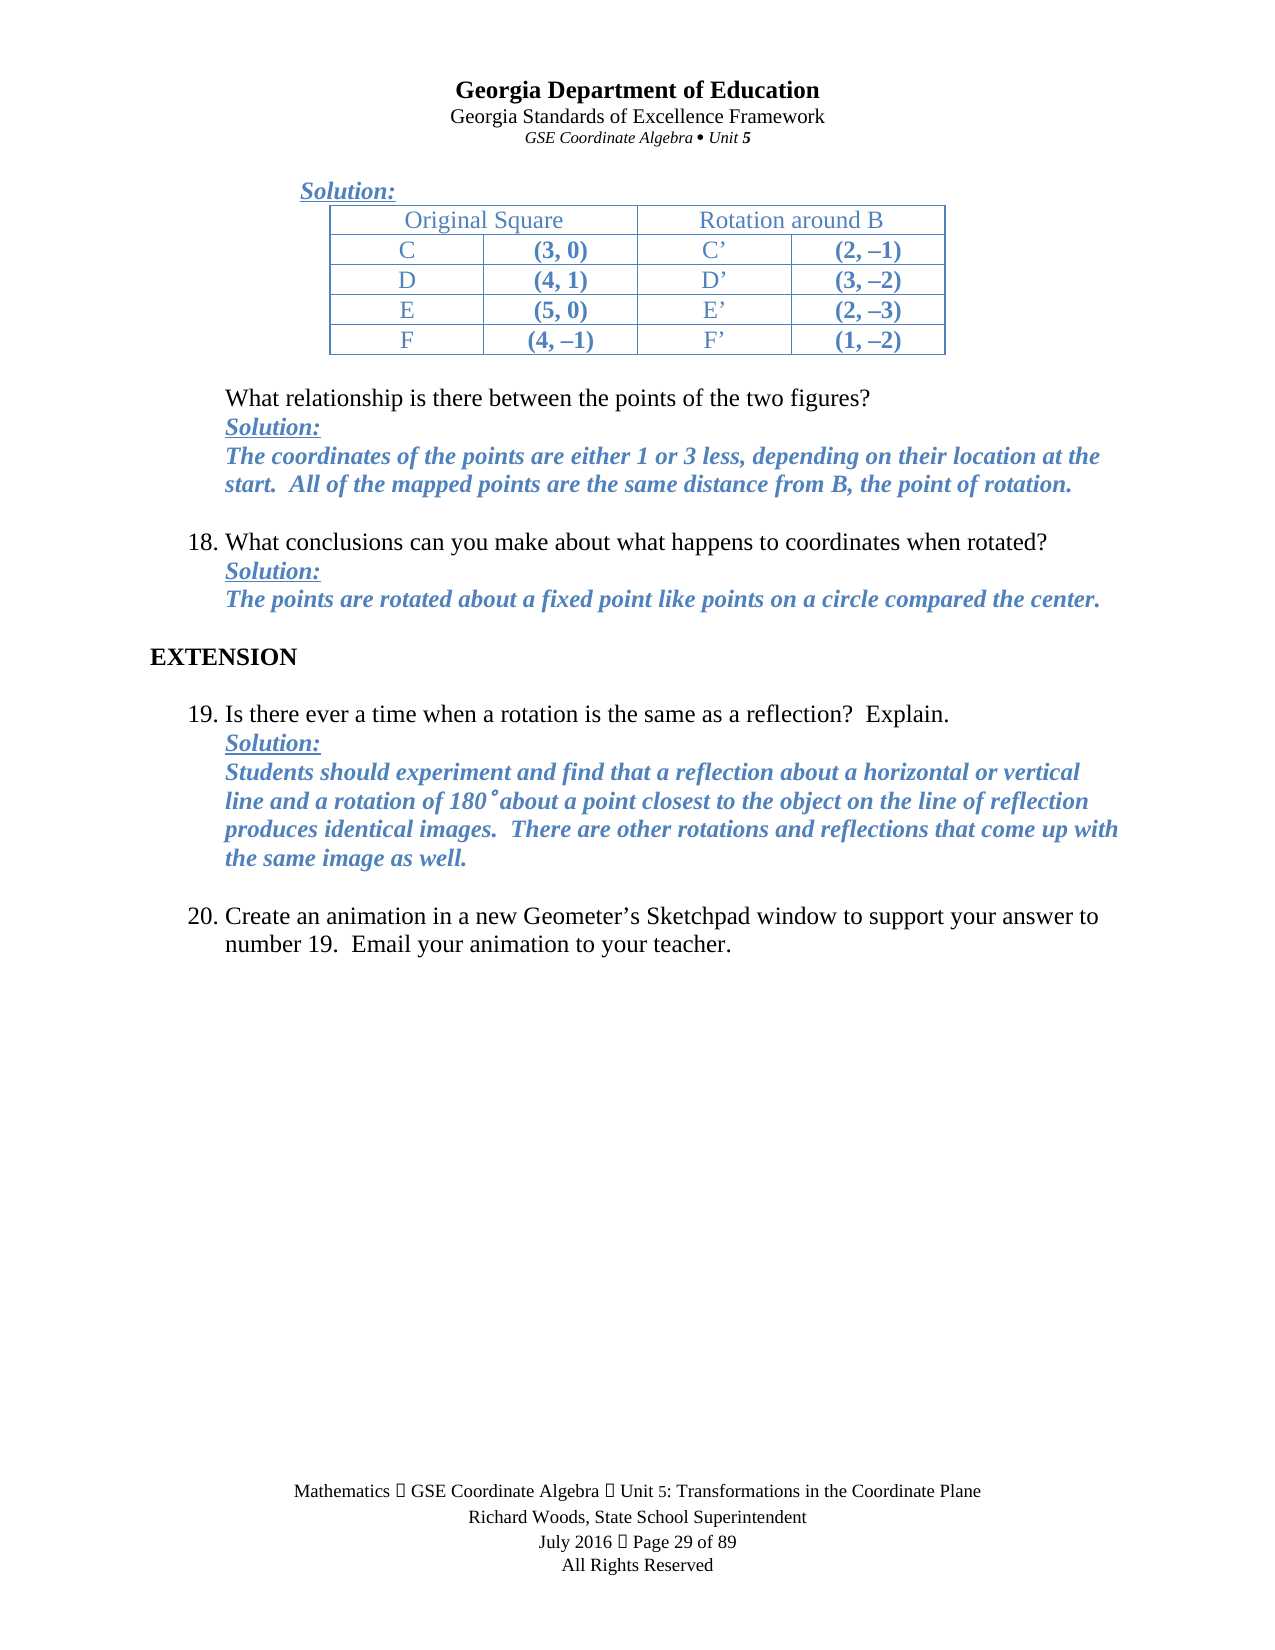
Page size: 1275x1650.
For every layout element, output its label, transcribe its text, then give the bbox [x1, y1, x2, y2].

table_cell (4, –1) [484, 325, 637, 353]
table_cell (1, –2) [792, 325, 944, 353]
text The coordinates of the points are either 1 or 3 less, depending on their location at the start. All of the mapped points are the same distance from B, the point of rotation. [225, 441, 1125, 498]
text EXTENSION [150, 642, 1125, 671]
list Create an animation in a new Geometer’s Sketchpad window to support your answer to number 19. Email your animation to your teacher. [187, 901, 1125, 958]
table_header Rotation around B [638, 206, 944, 234]
text Solution: [187, 412, 1125, 441]
text Students should experiment and find that a reflection about a horizontal or vertical line and a rotation of 180 about a point closest to the object on the line of reflection produces identical images. There are other rotations and reflections that come up with the same image as well. [225, 757, 1125, 872]
table_header Original Square [331, 206, 637, 234]
table_cell (2, –3) [792, 295, 944, 324]
table_cell (4, 1) [484, 265, 637, 294]
table_cell C [331, 235, 483, 264]
text The points are rotated about a fixed point like points on a circle compared the center. [225, 584, 1125, 613]
table_cell (5, 0) [484, 295, 637, 324]
table_cell F [331, 325, 483, 353]
text What relationship is there between the points of the two figures? [150, 383, 1125, 412]
table_cell D’ [638, 265, 791, 294]
table_cell (3, –2) [792, 265, 944, 294]
table_cell D [331, 265, 483, 294]
text Solution: [187, 176, 1125, 204]
table_cell C’ [638, 235, 791, 264]
table_cell (2, –1) [792, 235, 944, 264]
table_cell F’ [638, 325, 791, 353]
text Solution: [187, 556, 1125, 584]
text Solution: [225, 728, 1125, 757]
list What conclusions can you make about what happens to coordinates when rotated? [187, 527, 1125, 556]
table_cell E’ [638, 295, 791, 324]
list Is there ever a time when a rotation is the same as a reflection? Explain. [187, 699, 1125, 728]
table_cell E [331, 295, 483, 324]
table_cell (3, 0) [484, 235, 637, 264]
